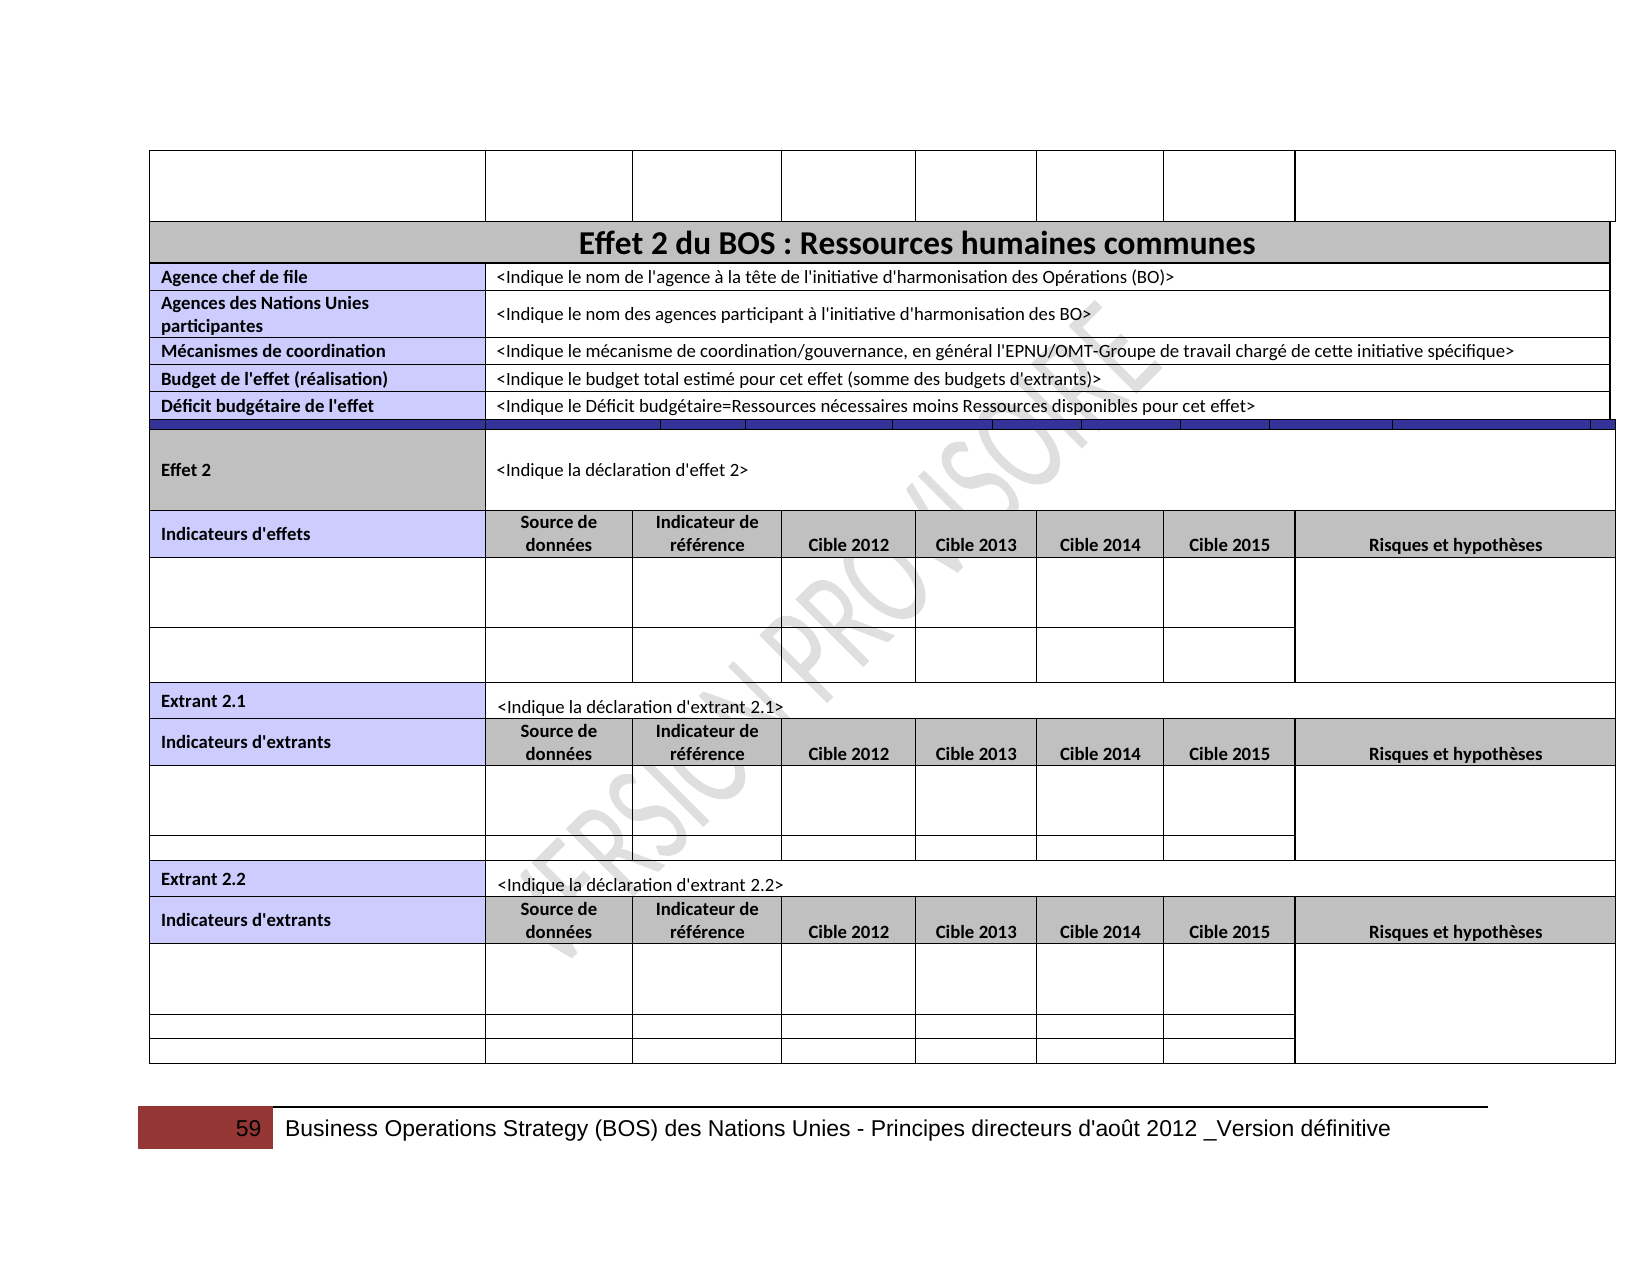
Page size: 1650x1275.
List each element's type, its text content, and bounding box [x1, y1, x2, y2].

table_cell [150, 766, 485, 835]
table_cell [486, 766, 632, 835]
table_cell [486, 1015, 632, 1038]
table_cell [150, 944, 485, 1013]
table_cell Mécanismes de coordination [150, 338, 485, 364]
table_cell [1270, 420, 1392, 429]
table_cell Agences des Nations Unies participantes [150, 291, 485, 337]
table_cell Budget de l'effet (réalisation) [150, 365, 485, 391]
table_cell Risques et hypothèses [1296, 897, 1615, 943]
table_cell [916, 944, 1036, 1013]
table_cell <Indique le nom des agences participant à l'initiative d'harmonisation des BO> [486, 291, 1609, 337]
table_cell Cible 2013 [916, 719, 1036, 765]
table_cell [633, 1015, 781, 1038]
table_cell Source de données [486, 511, 632, 557]
table_cell Cible 2013 [916, 897, 1036, 943]
table_cell [486, 558, 632, 627]
table_cell [993, 420, 1081, 429]
table_cell [486, 1039, 632, 1063]
table_cell Cible 2015 [1164, 897, 1294, 943]
table_cell [1296, 558, 1615, 682]
table_cell [746, 420, 892, 429]
table_cell [1037, 1015, 1163, 1038]
table_cell [633, 1039, 781, 1063]
table_cell [1164, 628, 1294, 682]
table_cell [782, 558, 915, 627]
table_cell Extrant 2.1 [150, 683, 485, 718]
table_cell [1037, 1039, 1163, 1063]
table_cell [916, 628, 1036, 682]
table_cell Indicateur de référence [633, 719, 781, 765]
table_cell Indicateur de référence [633, 897, 781, 943]
table_cell <Indique le Déficit budgétaire=Ressources nécessaires moins Ressources disponibles pour cet effet> [486, 392, 1609, 419]
table_cell [782, 766, 915, 835]
table_cell [1164, 836, 1294, 860]
table_cell [782, 1015, 915, 1038]
table_cell [782, 151, 915, 221]
table_cell Cible 2015 [1164, 511, 1294, 557]
table_cell Source de données [486, 897, 632, 943]
table_cell [633, 151, 781, 221]
table_cell [150, 836, 485, 860]
table_cell [633, 558, 781, 627]
table_cell [1037, 628, 1163, 682]
table_cell Cible 2012 [782, 897, 915, 943]
table_cell Cible 2014 [1037, 719, 1163, 765]
table_cell [633, 836, 781, 860]
table_cell Effet 2 du BOS : Ressources humaines communes [150, 222, 1609, 262]
table_cell [1164, 1015, 1294, 1038]
table_cell [150, 558, 485, 627]
table_cell Cible 2014 [1037, 511, 1163, 557]
table_cell [1037, 151, 1163, 221]
table_cell [782, 628, 915, 682]
table_cell Indicateur de référence [633, 511, 781, 557]
table_cell [486, 420, 660, 429]
table_cell Indicateurs d'extrants [150, 897, 485, 943]
table_cell Risques et hypothèses [1296, 511, 1615, 557]
table_cell <Indique le mécanisme de coordination/gouvernance, en général l'EPNU/OMT-Groupe de travail chargé de cette initiative spécifique> [486, 338, 1609, 364]
table_cell [633, 944, 781, 1013]
table_cell [916, 1039, 1036, 1063]
table_cell [782, 944, 915, 1013]
table_cell Déficit budgétaire de l'effet [150, 392, 485, 419]
table_cell [486, 151, 632, 221]
table_cell Cible 2013 [916, 511, 1036, 557]
table_cell [150, 628, 485, 682]
table_cell [150, 1015, 485, 1038]
table_cell [486, 836, 632, 860]
table_cell [1037, 558, 1163, 627]
table_cell Agence chef de file [150, 264, 485, 290]
table_cell Indicateurs d'extrants [150, 719, 485, 765]
table_cell [1296, 766, 1615, 860]
table_cell Cible 2014 [1037, 897, 1163, 943]
table_cell [1164, 766, 1294, 835]
table_cell [1393, 420, 1590, 429]
table_cell [486, 628, 632, 682]
table_cell [1082, 420, 1180, 429]
table_cell [916, 766, 1036, 835]
table_cell [1296, 151, 1615, 221]
table_cell Source de données [486, 719, 632, 765]
table_cell [150, 1039, 485, 1063]
table_cell [1164, 558, 1294, 627]
table_cell <Indique le budget total estimé pour cet effet (somme des budgets d'extrants)> [486, 365, 1609, 391]
table_cell [916, 151, 1036, 221]
table_cell [1591, 420, 1615, 429]
table_cell <Indique le nom de l'agence à la tête de l'initiative d'harmonisation des Opérations (BO)> [486, 264, 1609, 290]
table_cell Cible 2015 [1164, 719, 1294, 765]
table_cell Risques et hypothèses [1296, 719, 1615, 765]
table_cell Cible 2012 [782, 719, 915, 765]
table_cell [1296, 944, 1615, 1063]
table_cell [1164, 151, 1294, 221]
table_cell [486, 944, 632, 1013]
table_cell Extrant 2.2 [150, 861, 485, 896]
table_cell [1037, 944, 1163, 1013]
table_cell [150, 420, 485, 429]
table_cell [1164, 944, 1294, 1013]
table_cell Cible 2012 [782, 511, 915, 557]
table_cell [1181, 420, 1269, 429]
table_cell [661, 420, 745, 429]
table_cell [1037, 836, 1163, 860]
table_cell Effet 2 [150, 430, 485, 510]
table_cell [1164, 1039, 1294, 1063]
table_cell Indicateurs d'effets [150, 511, 485, 557]
table_cell [916, 558, 1036, 627]
table_cell [1037, 766, 1163, 835]
table_cell [150, 151, 485, 221]
table_cell <Indique la déclaration d'extrant 2.1> [486, 683, 1615, 718]
table_cell [633, 628, 781, 682]
table_cell [893, 420, 992, 429]
table_cell <Indique la déclaration d'effet 2> [486, 430, 1615, 510]
table_cell <Indique la déclaration d'extrant 2.2> [486, 861, 1615, 896]
table_cell [782, 836, 915, 860]
table_cell [633, 766, 781, 835]
table_cell [782, 1039, 915, 1063]
table_cell [916, 1015, 1036, 1038]
table_cell [916, 836, 1036, 860]
